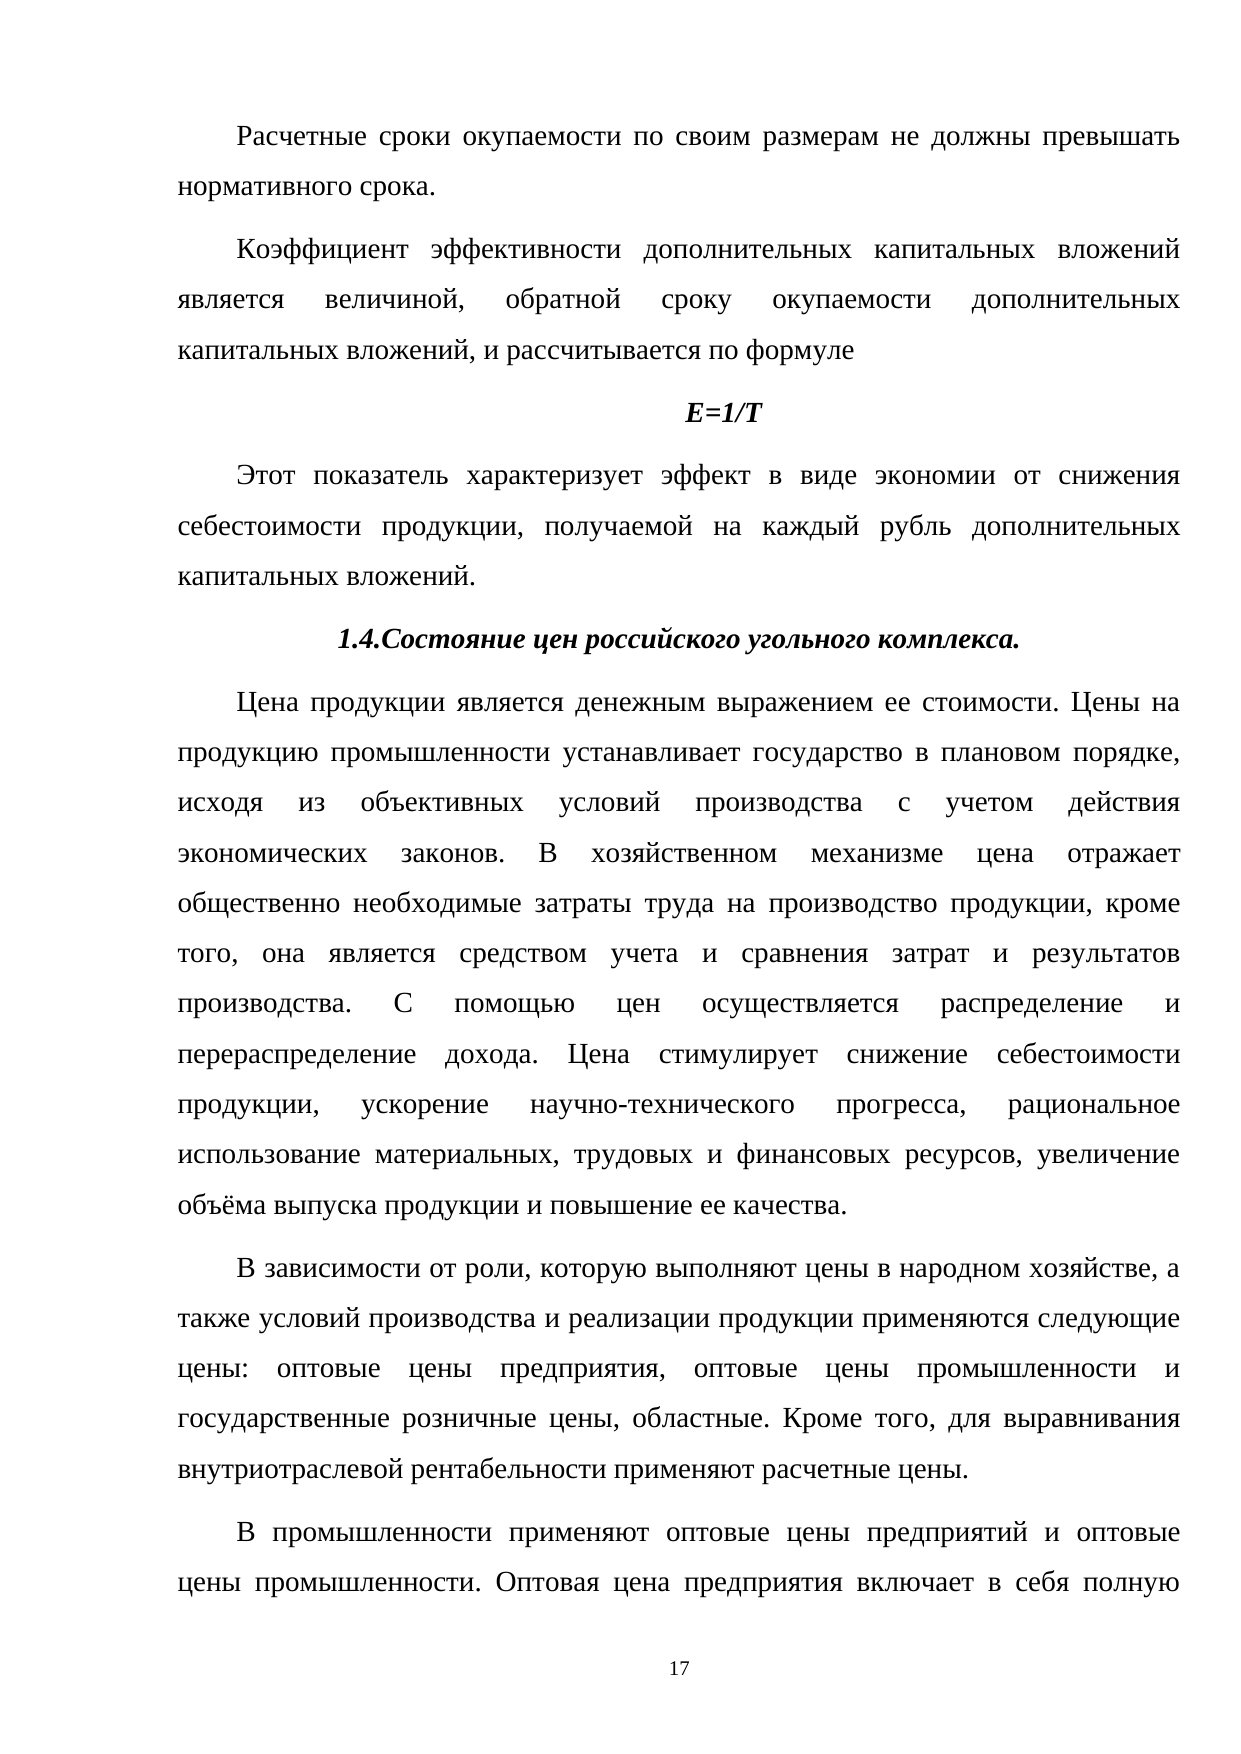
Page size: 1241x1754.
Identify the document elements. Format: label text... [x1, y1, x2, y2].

text Этот показатель характеризует эффект в виде экономии от снижения себестоимости продукции, получаемой на каждый рубль дополнительных капитальных вложений. [177, 457, 1181, 592]
text Е=1/Т [207, 395, 1181, 428]
text Цена продукции является денежным выражением ее стоимости. Цены на продукцию промышленности устанавливает государство в плановом порядке, исходя из объективных условий производства с учетом действия экономических законов. В хозяйственном механизме цена отражает общественно необходимые затраты труда на производство продукции, кроме того, она является средством учета и сравнения затрат и результатов производства. С помощью цен осуществляется распределение и перераспределение дохода. Цена стимулирует снижение себестоимости продукции, ускорение научно-технического прогресса, рациональное использование материальных, трудовых и финансовых ресурсов, увеличение объёма выпуска продукции и повышение ее качества. [177, 684, 1181, 1220]
text 1.4.Состояние цен российского угольного комплекса. [177, 621, 1181, 654]
text Расчетные сроки окупаемости по своим размерам не должны превышать нормативного срока. [177, 118, 1181, 202]
text Коэффициент эффективности дополнительных капитальных вложений является величиной, обратной сроку окупаемости дополнительных капитальных вложений, и рассчитывается по формуле [177, 231, 1181, 365]
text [177, 1514, 1181, 1598]
text В зависимости от роли, которую выполняют цены в народном хозяйстве, а также условий производства и реализации продукции применяются следующие цены: оптовые цены предприятия, оптовые цены промышленности и государственные розничные цены, областные. Кроме того, для выравнивания внутриотраслевой рентабельности применяют расчетные цены. [177, 1250, 1181, 1484]
